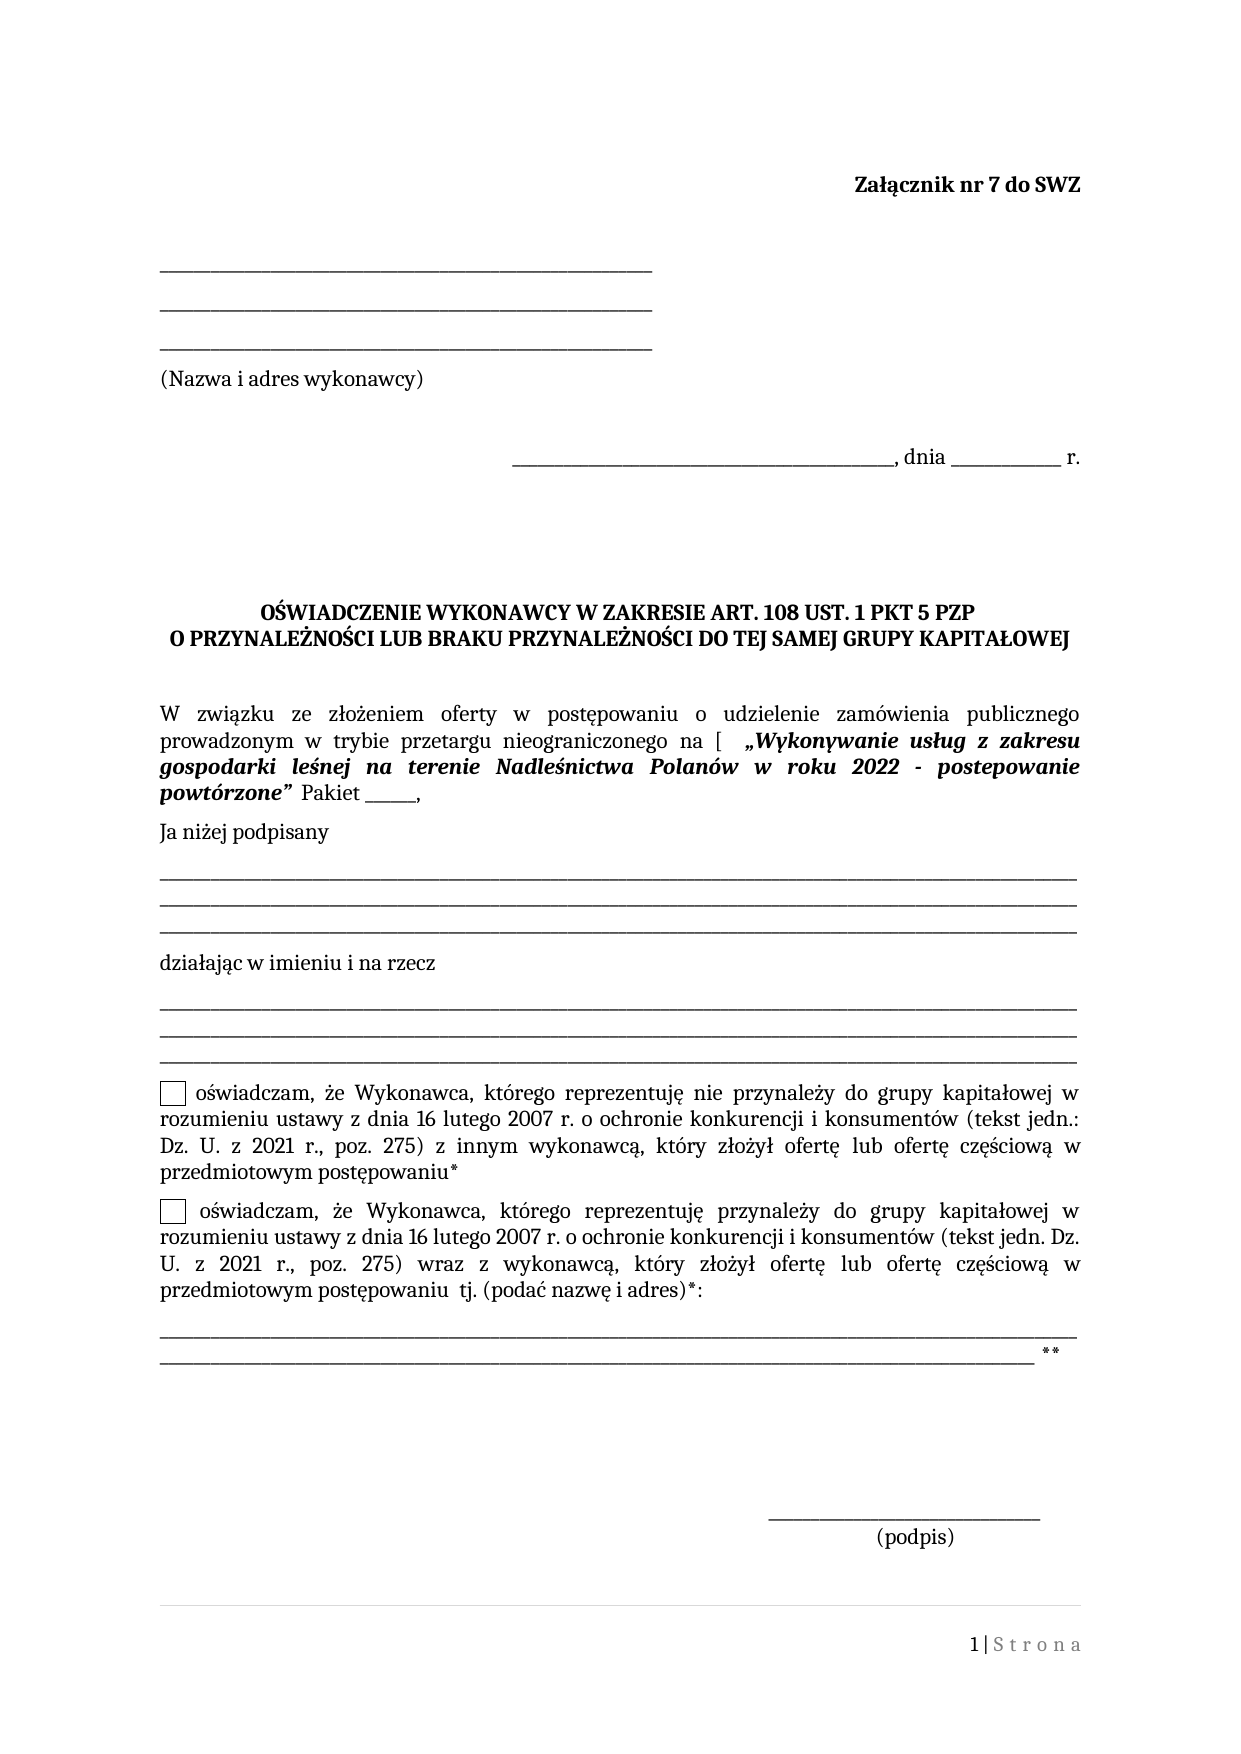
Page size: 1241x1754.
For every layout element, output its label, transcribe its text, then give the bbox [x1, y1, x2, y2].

text _____________________________________________, dnia _____________ r. [159, 444, 1081, 470]
text działając w imieniu i na rzecz [159, 949, 1081, 976]
text oświadczam, że Wykonawca, którego reprezentuję przynależy do grupy kapitałowej w rozumieniu ustawy z dnia 16 lutego 2007 r. o ochronie konkurencji i konsumentów (tekst jedn. Dz. U. z 2021 r., poz. 275) wraz z wykonawcą, który złożył ofertę lub ofertę częściową w przedmiotowym postępowaniu tj. (podać nazwę i adres)*: [159, 1198, 1081, 1303]
text ________________________________ (podpis) [750, 1497, 1081, 1550]
text ____________________________________________________________________________________________________________________________________________________________________________________________________________________________________________________________________________________________________________________________________ [159, 988, 1081, 1067]
text __________________________________________________________ [159, 288, 1081, 315]
text Załącznik nr 7 do SWZ [159, 172, 1081, 198]
text oświadczam, że Wykonawca, którego reprezentuję nie przynależy do grupy kapitałowej w rozumieniu ustawy z dnia 16 lutego 2007 r. o ochronie konkurencji i konsumentów (tekst jedn.: Dz. U. z 2021 r., poz. 275) z innym wykonawcą, który złożył ofertę lub ofertę częściową w przedmiotowym postępowaniu* [159, 1080, 1081, 1185]
text OŚWIADCZENIE WYKONAWCY W ZAKRESIE ART. 108 UST. 1 PKT 5 PZP O PRZYNALEŻNOŚCI LUB BRAKU PRZYNALEŻNOŚCI DO TEJ SAMEJ GRUPY KAPITAŁOWEJ [159, 599, 1081, 652]
text (Nazwa i adres wykonawcy) [159, 366, 1081, 393]
text ___________________________________________________________________________________________________________________________________________________________________________________________________________________ ** [159, 1316, 1081, 1368]
text Ja niżej podpisany [159, 819, 1081, 845]
text ____________________________________________________________________________________________________________________________________________________________________________________________________________________________________________________________________________________________________________________________________ [159, 858, 1081, 937]
text W związku ze złożeniem oferty w postępowaniu o udzielenie zamówienia publicznego prowadzonym w trybie przetargu nieograniczonego na [ „Wykonywanie usług z zakresu gospodarki leśnej na terenie Nadleśnictwa Polanów w roku 2022 - postepowanie powtórzone” Pakiet ______, [159, 701, 1081, 806]
text __________________________________________________________ [159, 327, 1081, 354]
text __________________________________________________________ [159, 250, 1081, 276]
